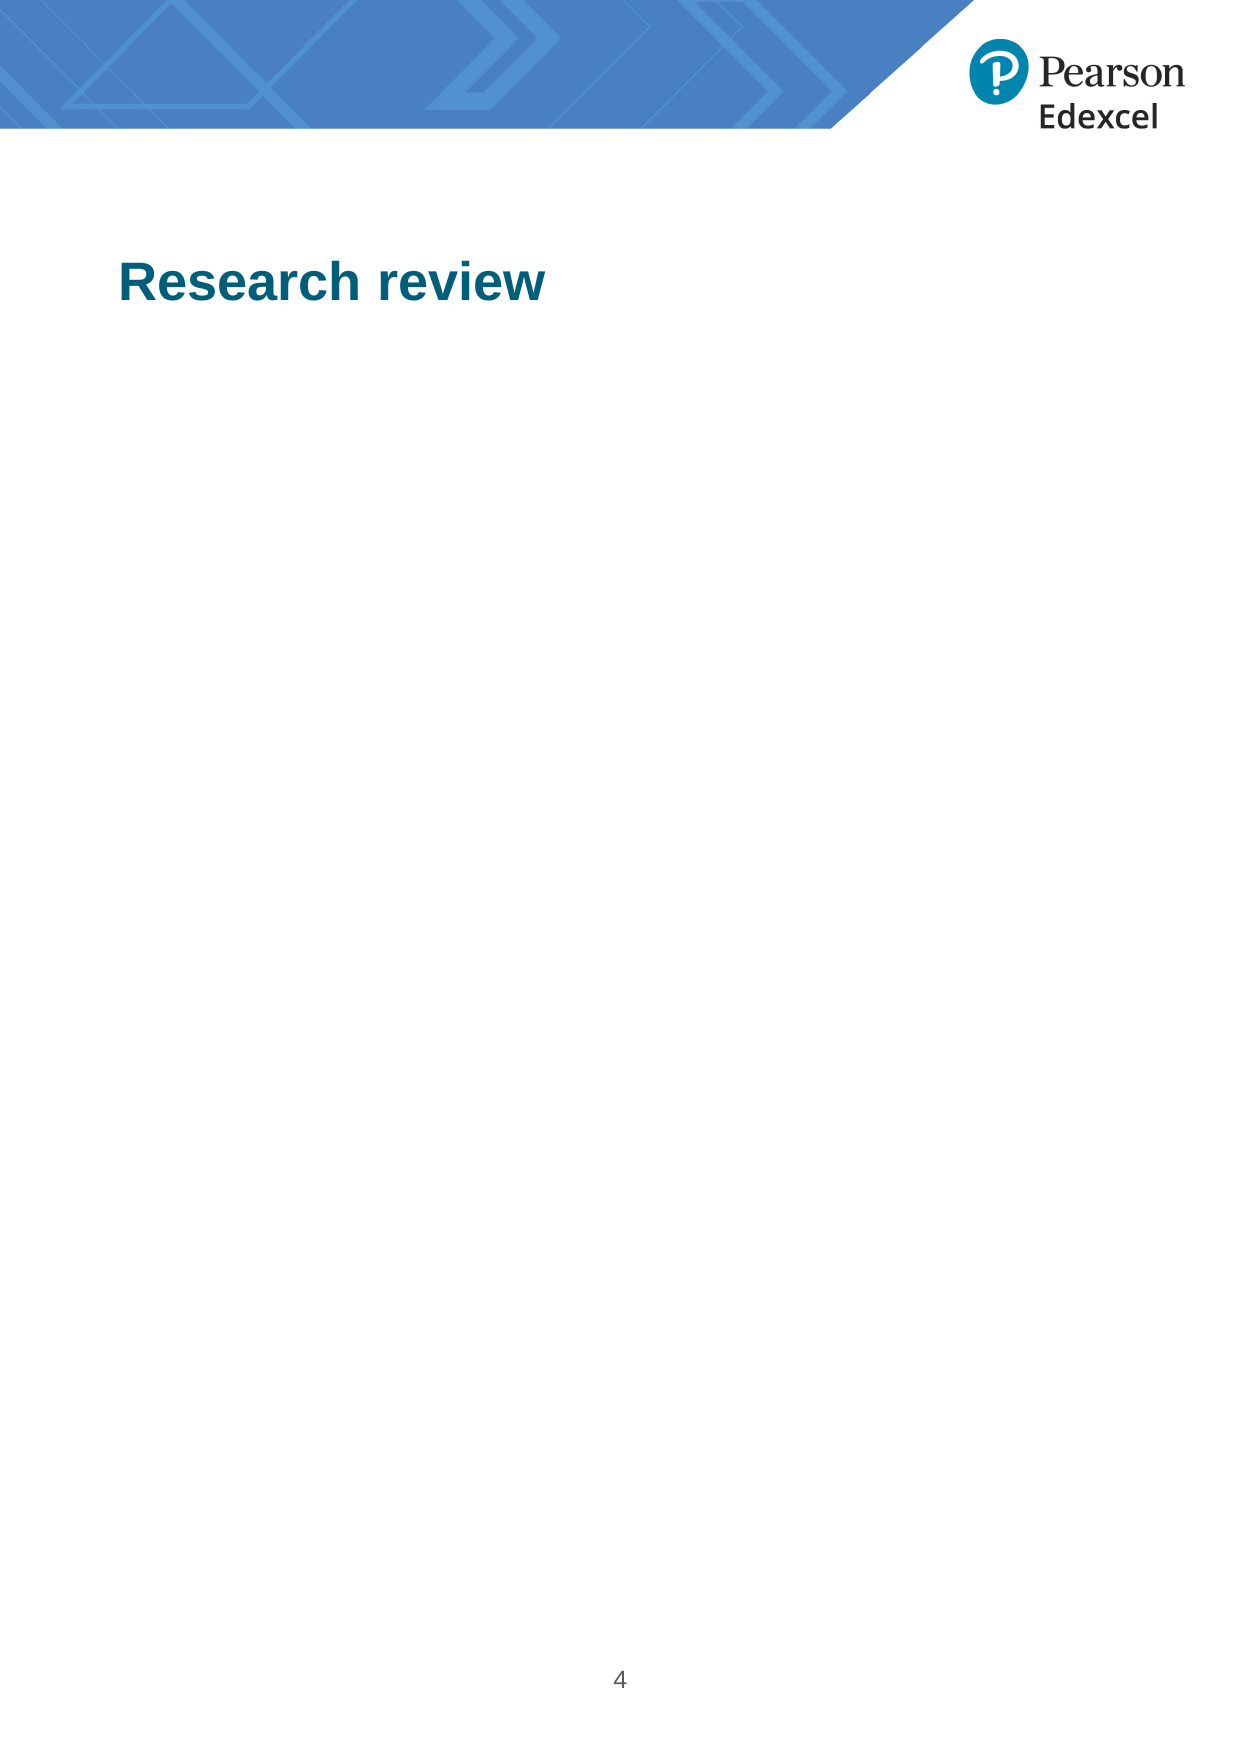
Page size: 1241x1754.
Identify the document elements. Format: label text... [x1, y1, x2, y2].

subtitle Research review [118, 249, 1122, 312]
picture [0, 0, 1241, 140]
